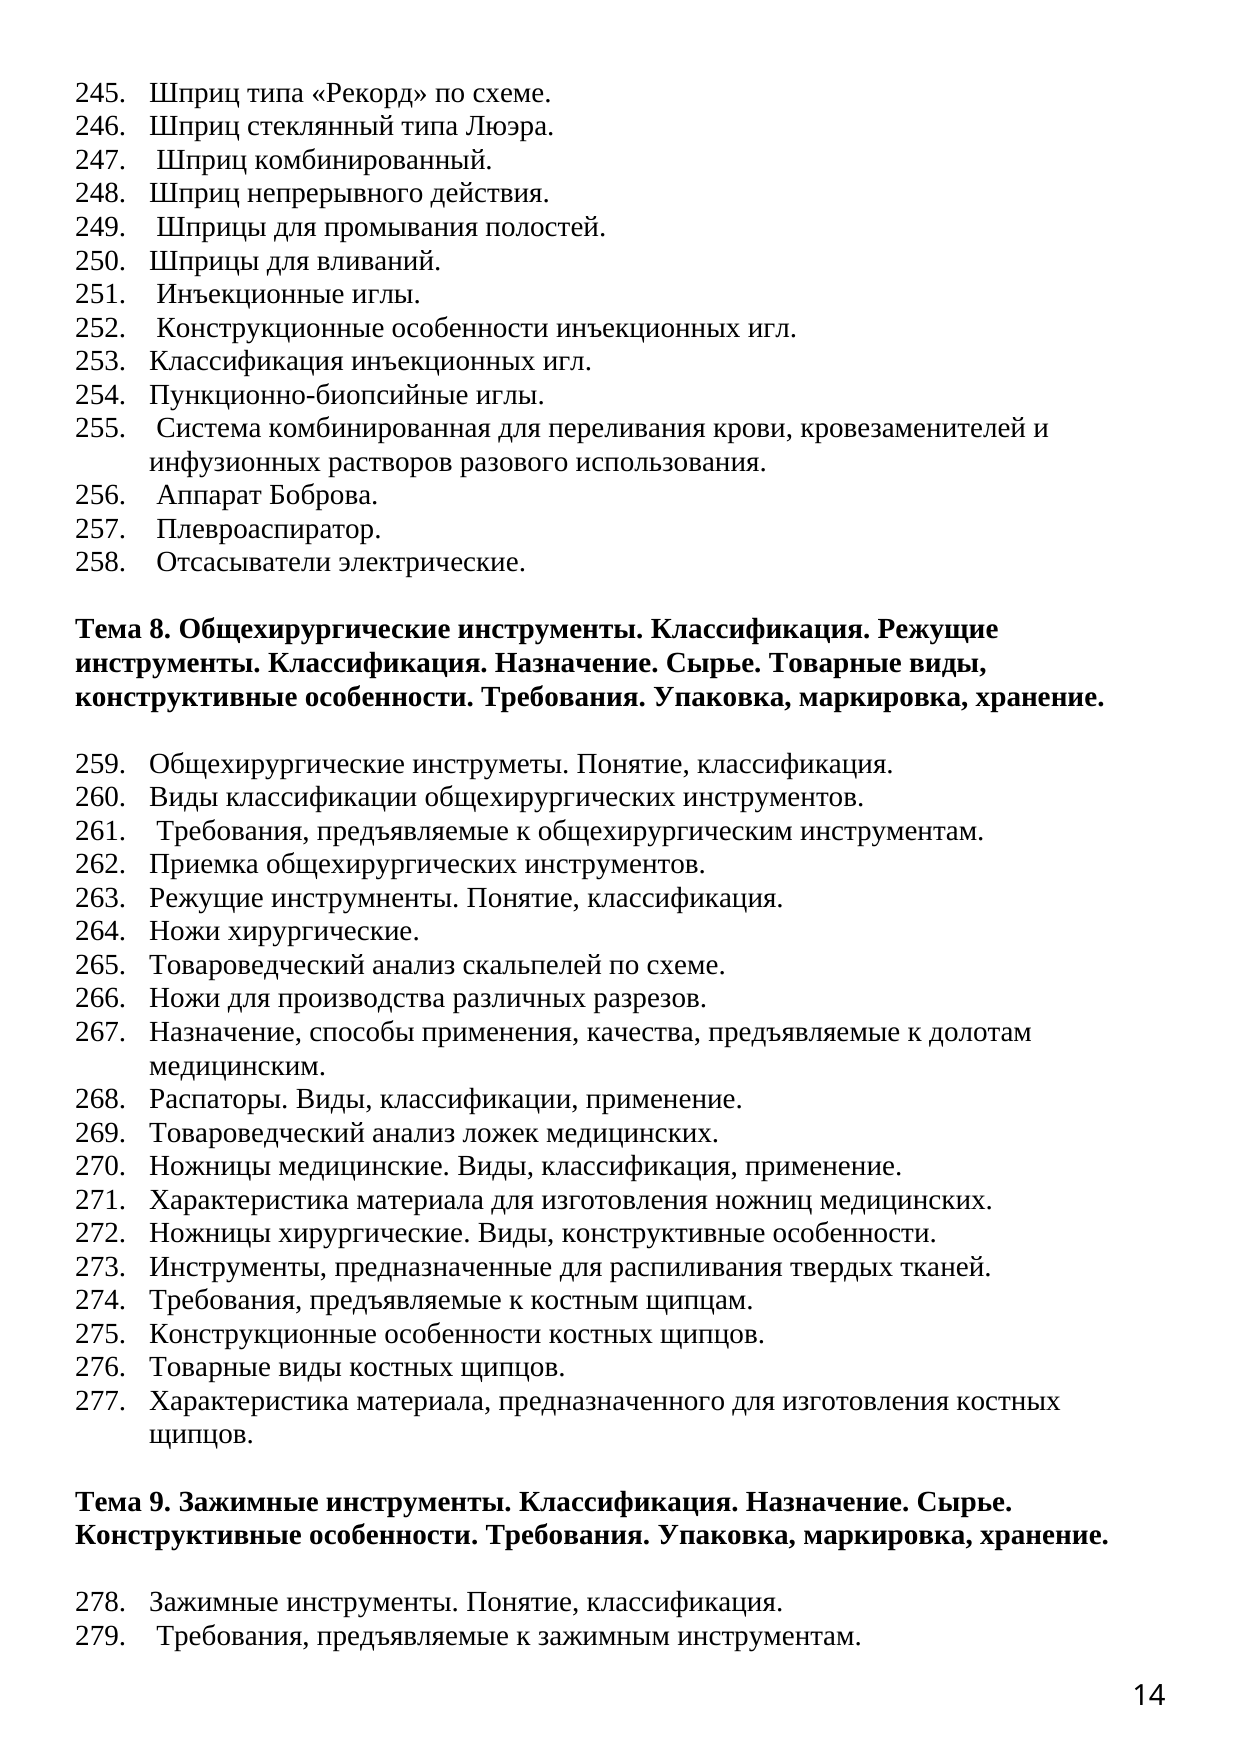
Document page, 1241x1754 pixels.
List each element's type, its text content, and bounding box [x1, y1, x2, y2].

title Общехирургические инструметы. Понятие, классификация. [75, 746, 1165, 779]
title Требования, предъявляемые к костным щипцам. [75, 1282, 1165, 1316]
title Конструкционные особенности костных щипцов. [75, 1316, 1165, 1349]
title Характеристика материала для изготовления ножниц медицинских. [75, 1182, 1165, 1215]
title Режущие инструмненты. Понятие, классификация. [75, 880, 1165, 913]
title Назначение, способы применения, качества, предъявляемые к долотам медицинским. [75, 1014, 1165, 1081]
list Плевроаспиратор. [75, 511, 1165, 544]
list Шприц стеклянный типа Люэра. [75, 108, 1165, 142]
title Приемка общехирургических инструментов. [75, 846, 1165, 880]
title Характеристика материала, предназначенного для изготовления костных щипцов. [75, 1383, 1165, 1450]
list Шприцы для промывания полостей. [75, 209, 1165, 243]
title Требования, предъявляемые к общехирургическим инструментам. [75, 813, 1165, 846]
title Распаторы. Виды, классификации, применение. [75, 1081, 1165, 1115]
title Ножницы хирургические. Виды, конструктивные особенности. [75, 1215, 1165, 1249]
list Инъекционные иглы. [75, 276, 1165, 310]
title Товароведческий анализ ложек медицинских. [75, 1115, 1165, 1148]
title Ножницы медицинские. Виды, классификация, применение. [75, 1148, 1165, 1182]
title Зажимные инструменты. Понятие, классификация. [75, 1584, 1165, 1618]
title Товароведческий анализ скальпелей по схеме. [75, 947, 1165, 981]
title Ножи хирургические. [75, 913, 1165, 947]
list Конструкционные особенности инъекционных игл. [75, 310, 1165, 343]
title Виды классификации общехирургических инструментов. [75, 779, 1165, 813]
list Отсасыватели электрические. [75, 544, 1165, 578]
title Тема 9. Зажимные инструменты. Классификация. Назначение. Сырье. Конструктивные особенности. Требования. Упаковка, маркировка, хранение. [75, 1484, 1165, 1551]
list Шприц непрерывного действия. [75, 176, 1165, 209]
title Товарные виды костных щипцов. [75, 1349, 1165, 1383]
list Шприц типа «Рекорд» по схеме. [75, 75, 1165, 108]
title Тема 8. Общехирургические инструменты. Классификация. Режущие инструменты. Классификация. Назначение. Сырье. Товарные виды, конструктивные особенности. Требования. Упаковка, маркировка, хранение. [75, 612, 1165, 712]
list Система комбинированная для переливания крови, кровезаменителей и инфузионных растворов разового использования. [75, 410, 1165, 477]
title Ножи для производства различных разрезов. [75, 981, 1165, 1014]
title Требования, предъявляемые к зажимным инструментам. [75, 1618, 1165, 1651]
list Аппарат Боброва. [75, 477, 1165, 511]
title Инструменты, предназначенные для распиливания твердых тканей. [75, 1249, 1165, 1282]
list Классификация инъекционных игл. [75, 343, 1165, 377]
list Пункционно-биопсийные иглы. [75, 377, 1165, 410]
list Шприц комбинированный. [75, 142, 1165, 176]
list Шприцы для вливаний. [75, 243, 1165, 276]
